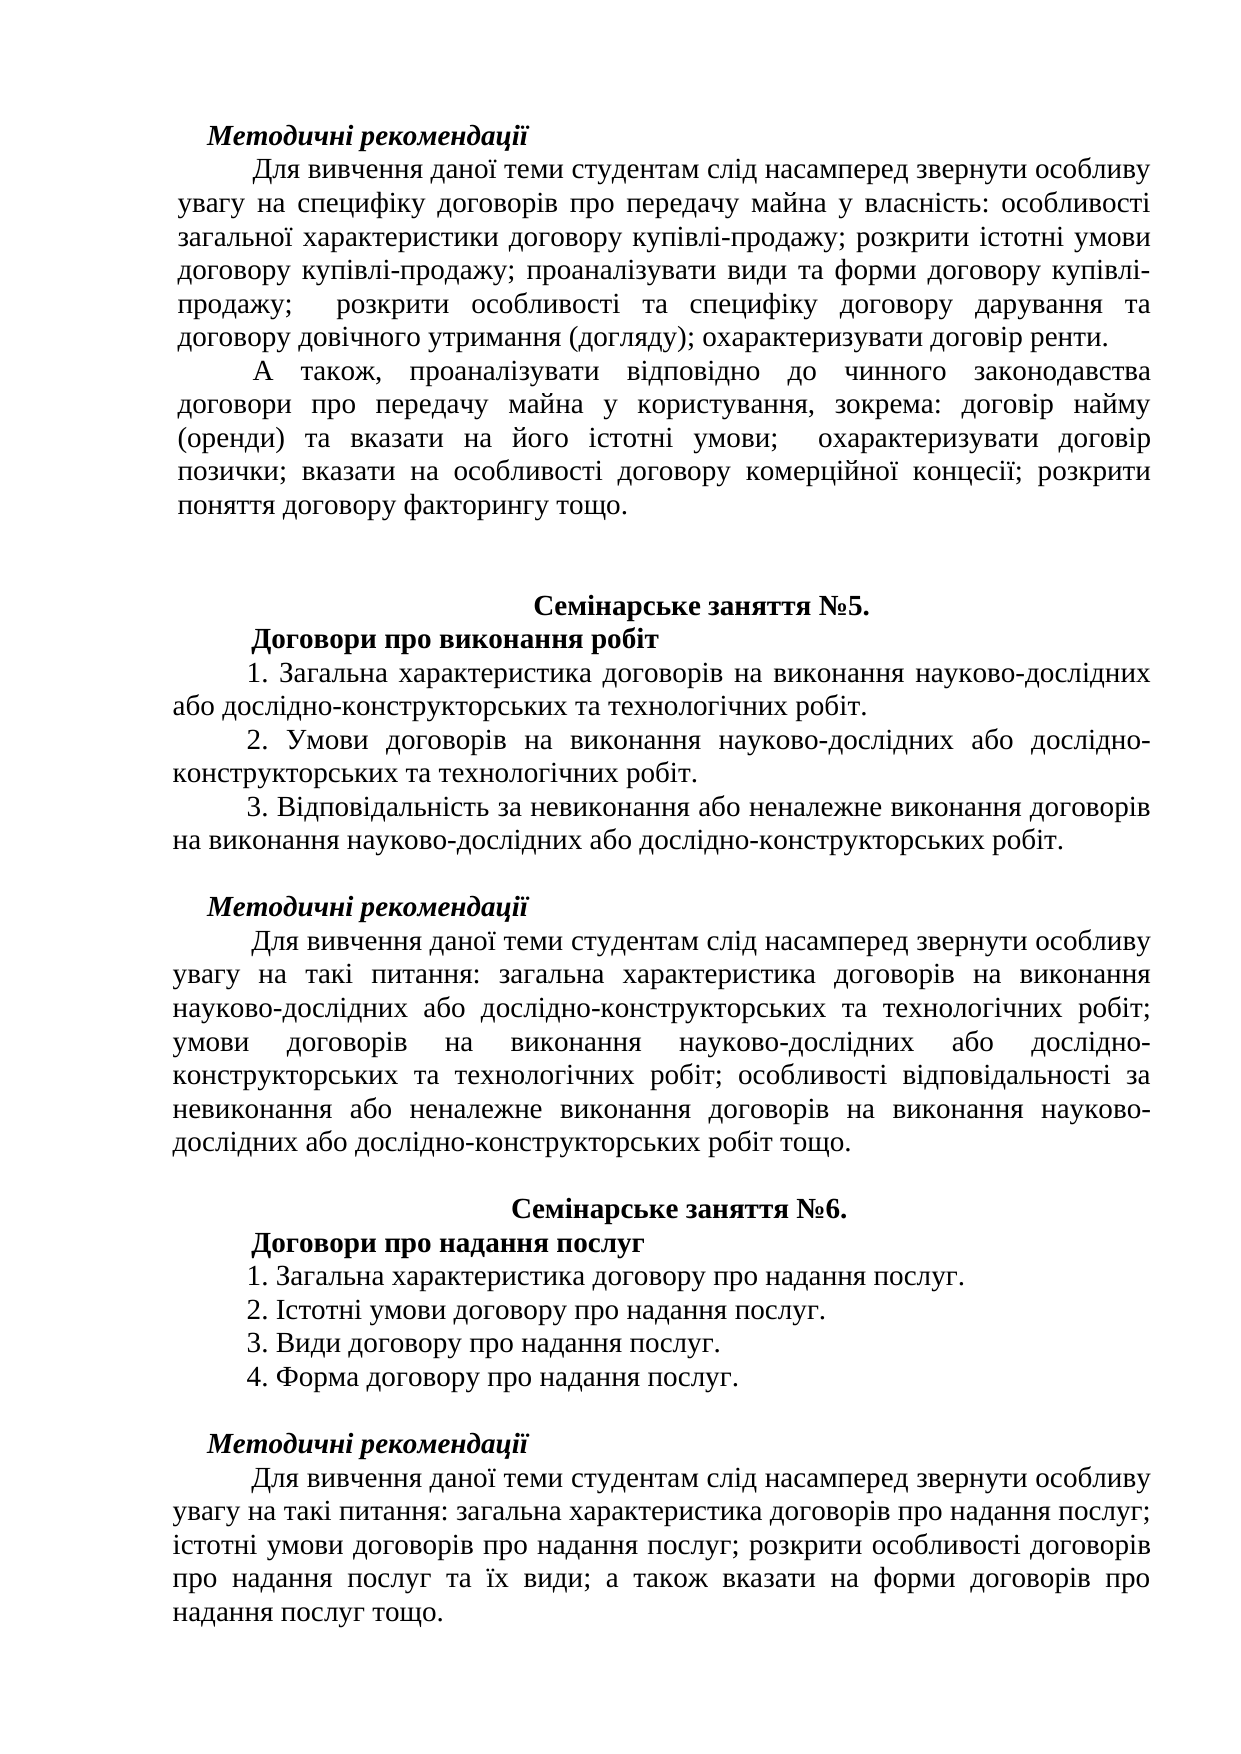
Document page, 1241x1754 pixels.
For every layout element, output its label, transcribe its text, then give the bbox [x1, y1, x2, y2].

text Договори про виконання робіт [177, 621, 1152, 655]
text Для вивчення даної теми студентам слід насамперед звернути особливу увагу на специфіку договорів про передачу майна у власність: особливості загальної характеристики договору купівлі-продажу; розкрити істотні умови договору купівлі-продажу; проаналізувати види та форми договору купівлі-продажу; розкрити особливості та специфіку договору дарування та договору довічного утримання (догляду); охарактеризувати договір ренти. [177, 152, 1152, 353]
text Методичні рекомендації [177, 889, 1152, 923]
text 1. Загальна характеристика договору про надання послуг. [172, 1258, 1152, 1292]
text Методичні рекомендації [177, 118, 1152, 152]
text 3. Відповідальність за невиконання або неналежне виконання договорів на виконання науково-дослідних або дослідно-конструкторських робіт. [172, 789, 1152, 856]
text 2. Істотні умови договору про надання послуг. [172, 1292, 1152, 1326]
text Для вивчення даної теми студентам слід насамперед звернути особливу увагу на такі питання: загальна характеристика договорів на виконання науково-дослідних або дослідно-конструкторських та технологічних робіт; умови договорів на виконання науково-дослідних або дослідно-конструкторських та технологічних робіт; особливості відповідальності за невиконання або неналежне виконання договорів на виконання науково-дослідних або дослідно-конструкторських робіт тощо. [172, 923, 1152, 1158]
text 1. Загальна характеристика договорів на виконання науково-дослідних або дослідно-конструкторських та технологічних робіт. [172, 655, 1152, 722]
text А також, проаналізувати відповідно до чинного законодавства договори про передачу майна у користування, зокрема: договір найму (оренди) та вказати на його істотні умови; охарактеризувати договір позички; вказати на особливості договору комерційної концесії; розкрити поняття договору факторингу тощо. [177, 353, 1152, 521]
text Для вивчення даної теми студентам слід насамперед звернути особливу увагу на такі питання: загальна характеристика договорів про надання послуг; істотні умови договорів про надання послуг; розкрити особливості договорів про надання послуг та їх види; а також вказати на форми договорів про надання послуг тощо. [172, 1460, 1152, 1627]
text 2. Умови договорів на виконання науково-дослідних або дослідно-конструкторських та технологічних робіт. [172, 722, 1152, 789]
text Договори про надання послуг [177, 1225, 1152, 1258]
text Семінарське заняття №6. [177, 1191, 1152, 1225]
text Методичні рекомендації [177, 1426, 1152, 1460]
text 3. Види договору про надання послуг. [172, 1326, 1152, 1359]
text Семінарське заняття №5. [177, 588, 1152, 621]
text 4. Форма договору про надання послуг. [172, 1359, 1152, 1393]
